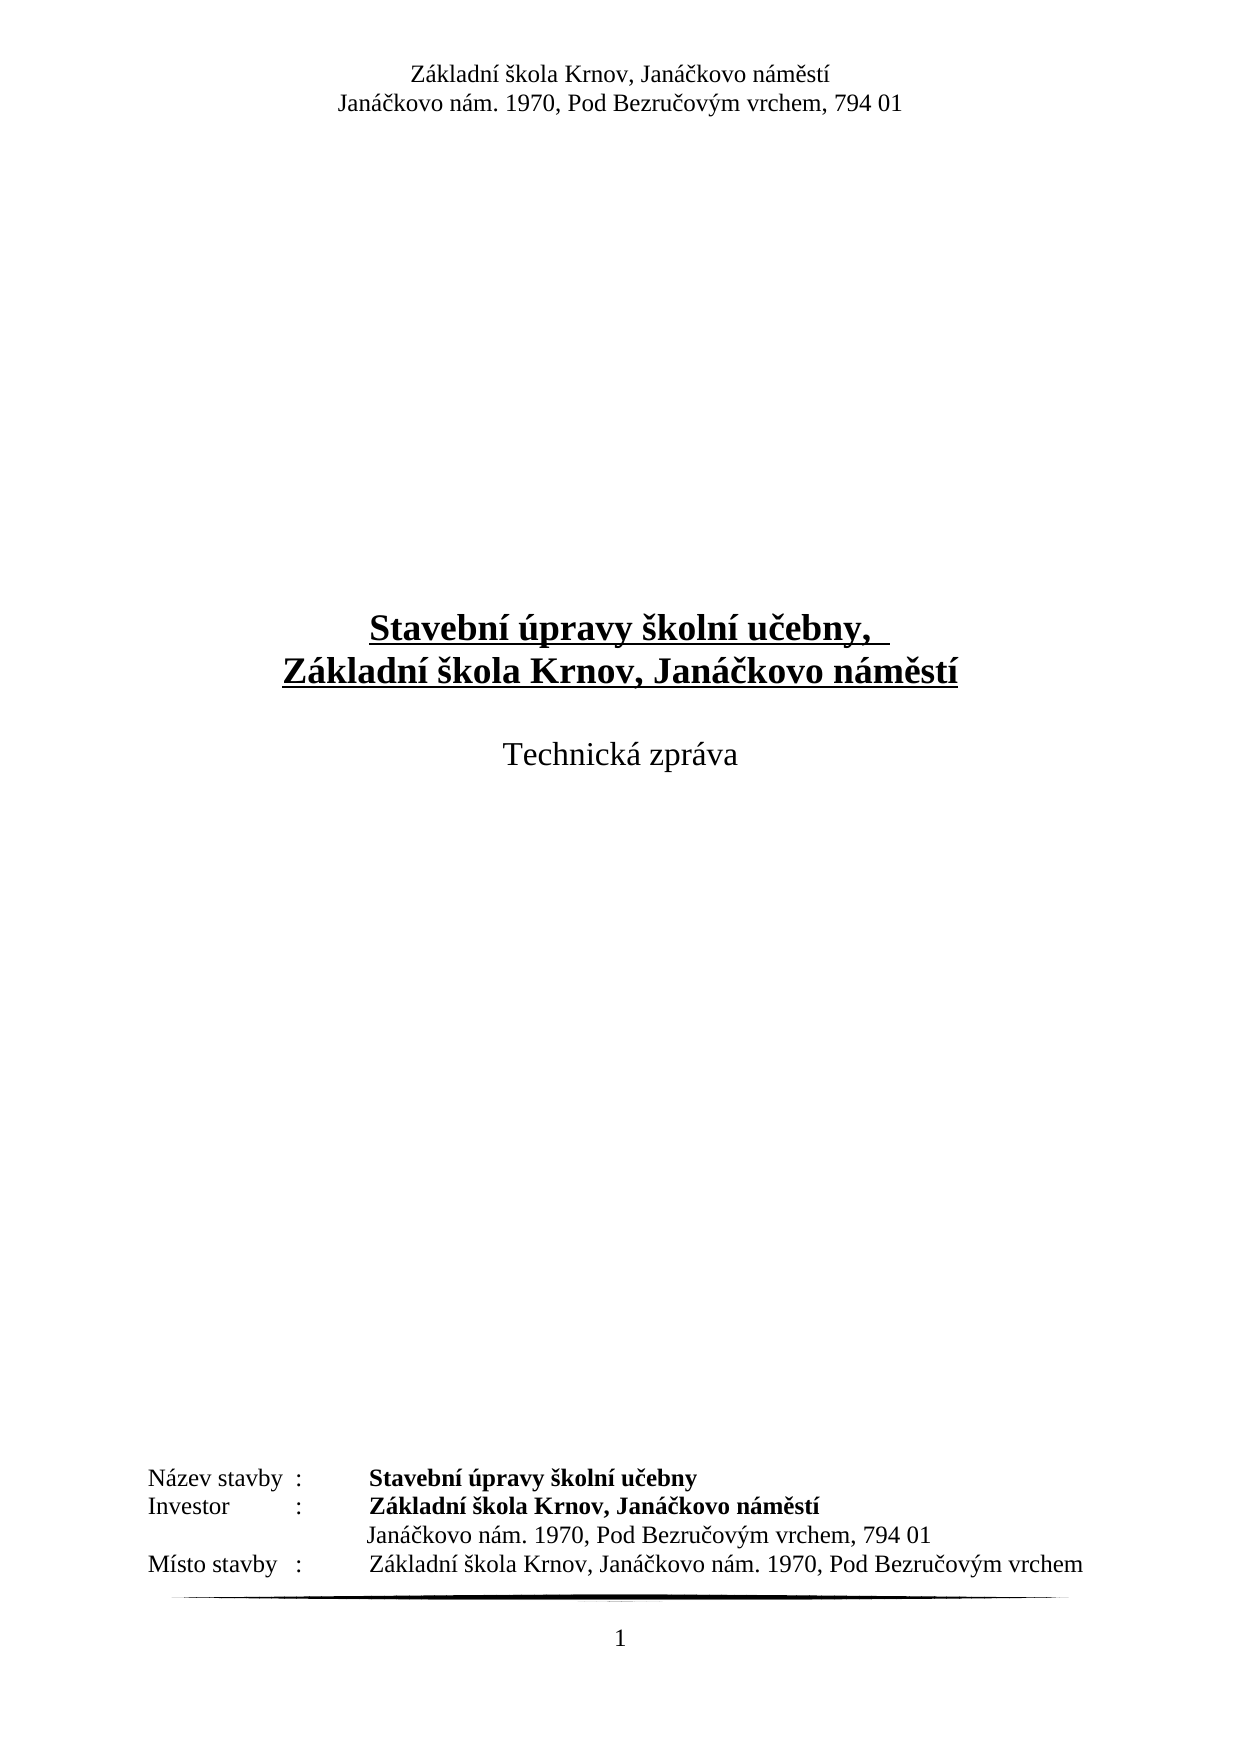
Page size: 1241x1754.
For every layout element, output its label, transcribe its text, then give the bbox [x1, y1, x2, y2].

text Investor : Základní škola Krnov, Janáčkovo náměstí [148, 1491, 1093, 1520]
text Janáčkovo nám. 1970, Pod Bezručovým vrchem, 794 01 [148, 1520, 1093, 1549]
picture [171, 1593, 1069, 1602]
text Název stavby : Stavební úpravy školní učebny [148, 1463, 1093, 1491]
text Základní škola Krnov, Janáčkovo náměstí [148, 648, 1093, 692]
text Stavební úpravy školní učebny, [148, 605, 1093, 648]
text Technická zpráva [148, 735, 1093, 773]
text Místo stavby : Základní škola Krnov, Janáčkovo nám. 1970, Pod Bezručovým vrchem [148, 1549, 1093, 1578]
